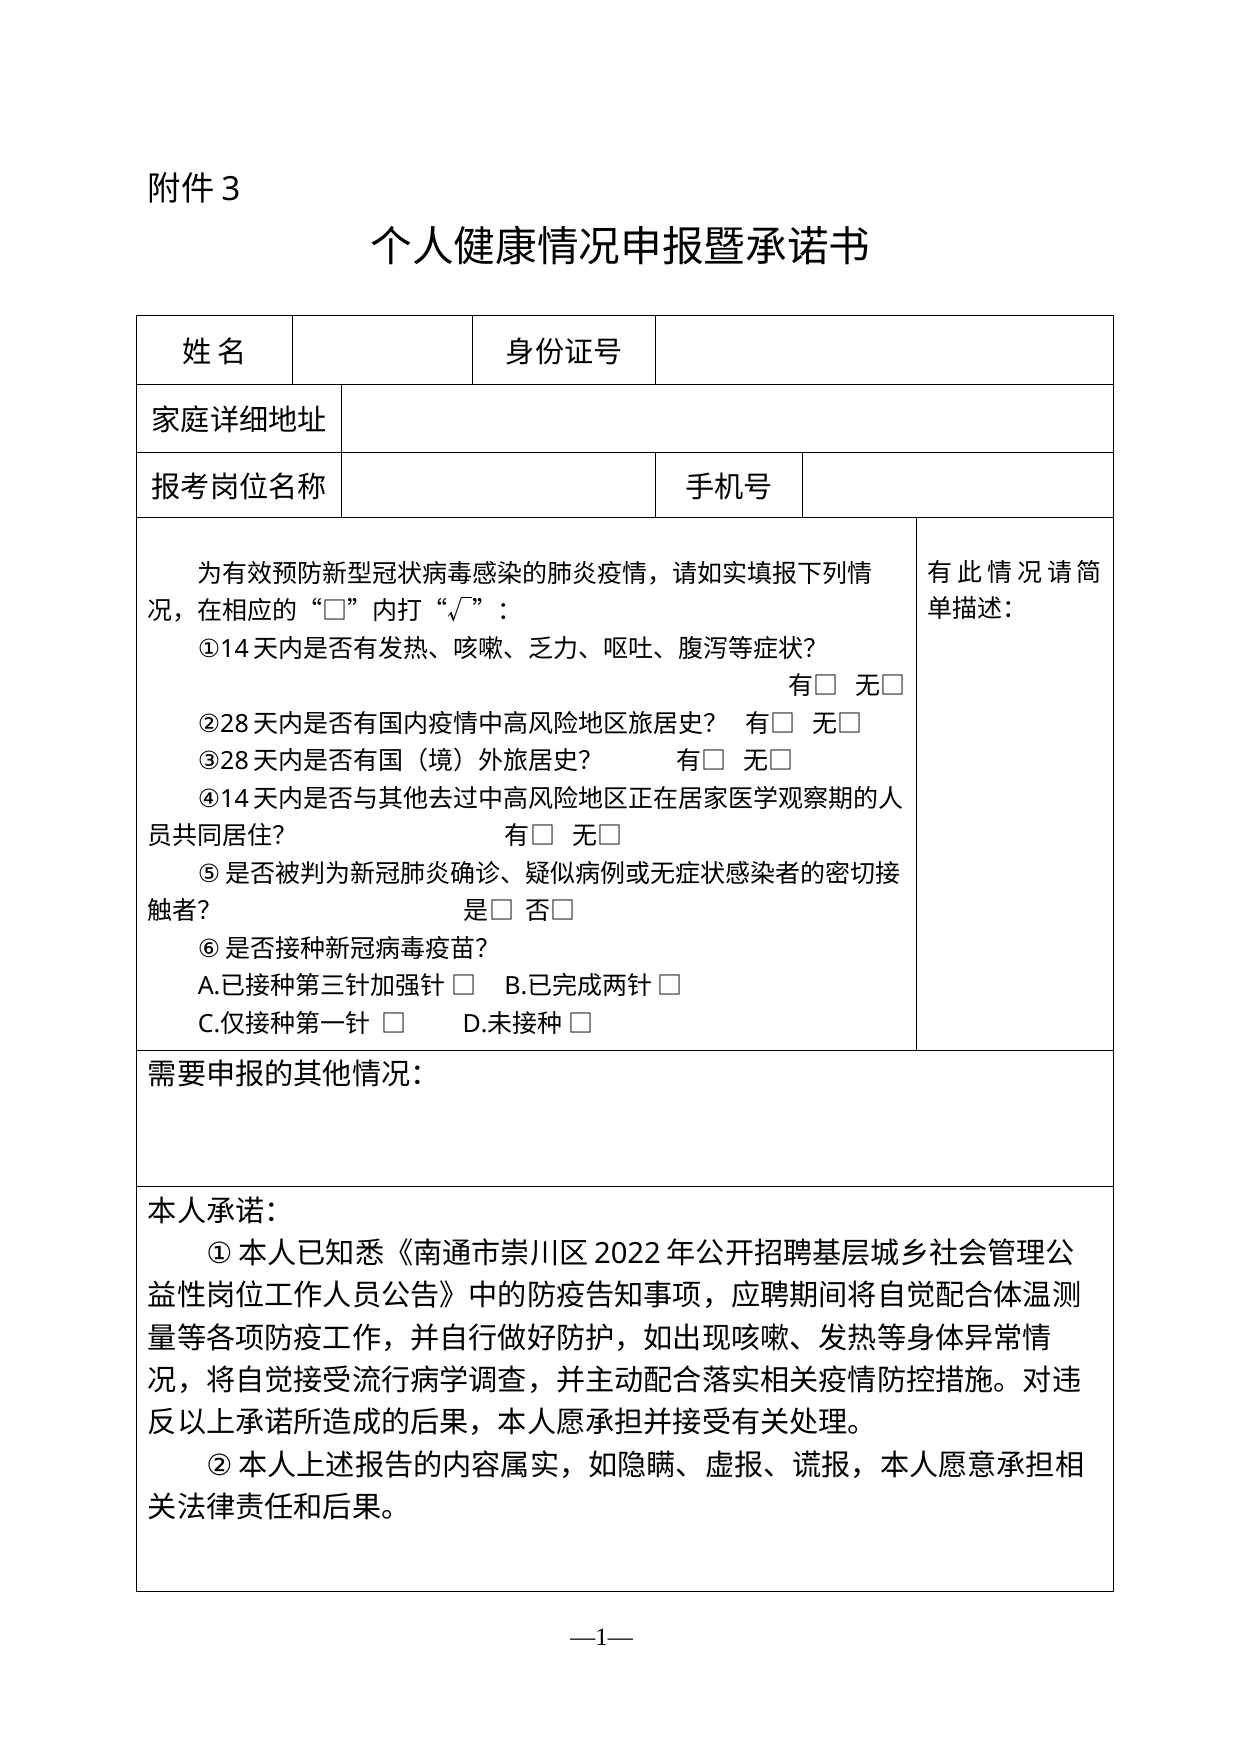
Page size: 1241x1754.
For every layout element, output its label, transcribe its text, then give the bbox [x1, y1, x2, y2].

table_cell 为有效预防新型冠状病毒感染的肺炎疫情，请如实填报下列情况，在相应的“□”内打“√”： ①14天内是否有发热、咳嗽、乏力、呕吐、腹泻等症状？ 有□ 无□ ②28天内是否有国内疫情中高风险地区旅居史？ 有□ 无□ ③28天内是否有国（境）外旅居史？ 有□ 无□ ④14天内是否与其他去过中高风险地区正在居家医学观察期的人员共同居住？ 有□ 无□ ⑤是否被判为新冠肺炎确诊、疑似病例或无症状感染者的密切接触者？ 是□ 否□ ⑥是否接种新冠病毒疫苗？ A.已接种第三针加强针 □ B.已完成两针 □ C.仅接种第一针 □ D.未接种 □ [137, 518, 916, 1050]
table_cell 需要申报的其他情况： [137, 1051, 1113, 1186]
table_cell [137, 1187, 1113, 1591]
table_cell 家庭详细地址 [137, 385, 341, 452]
table_header 身份证号 [473, 316, 655, 383]
table_cell [803, 453, 1113, 517]
table_header [293, 316, 472, 383]
table_cell 有此情况请简单描述： [917, 518, 1113, 1050]
text 附件3 [148, 162, 1092, 210]
table_cell 报考岗位名称 [137, 453, 341, 517]
table_header 姓 名 [137, 316, 292, 383]
table_cell 手机号 [656, 453, 802, 517]
table_header [656, 316, 1113, 383]
table_cell [342, 385, 1113, 452]
table_cell [342, 453, 655, 517]
text 个人健康情况申报暨承诺书 [148, 210, 1092, 275]
